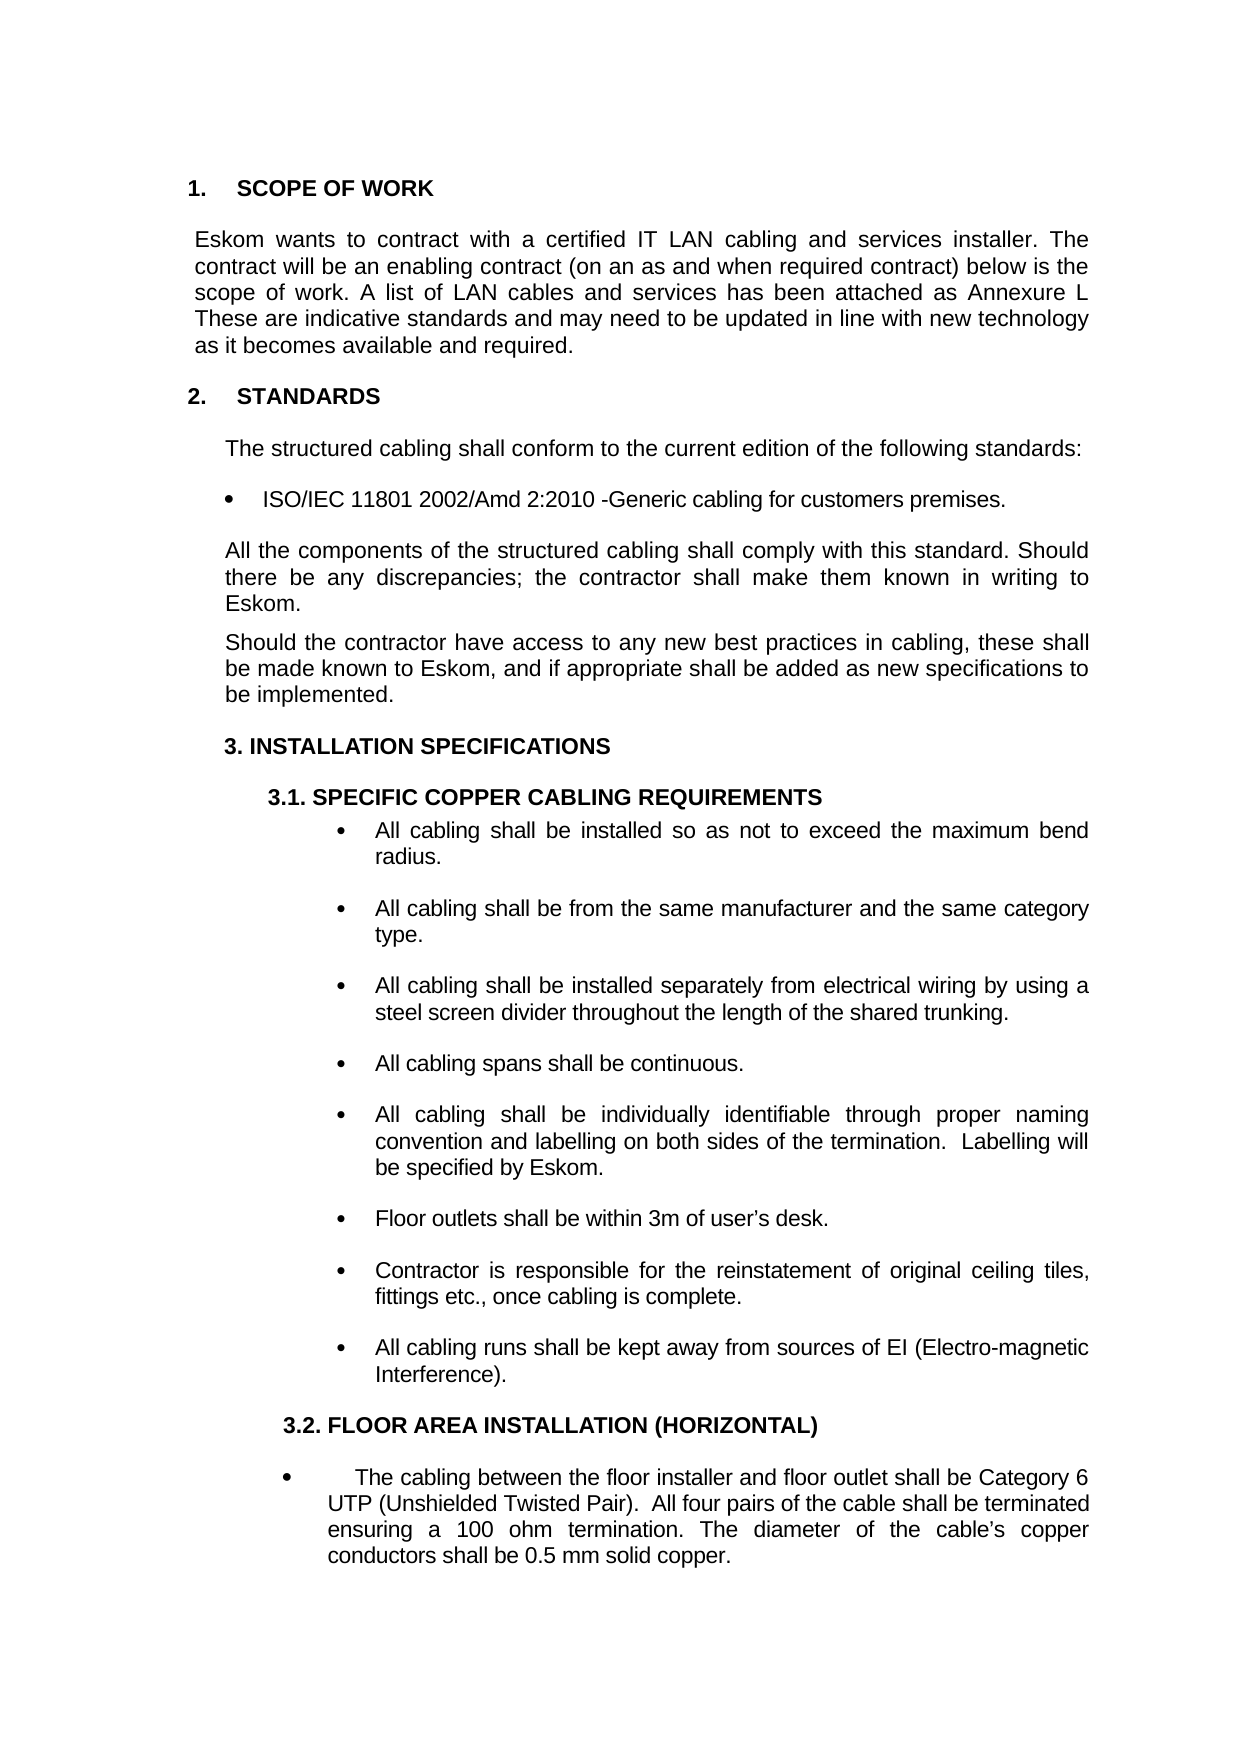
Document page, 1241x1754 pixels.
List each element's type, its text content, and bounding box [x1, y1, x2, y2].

list All cabling runs shall be kept away from sources of EI (Electro-magnetic Interference). [337, 1334, 1090, 1387]
list All cabling spans shall be continuous. [337, 1050, 1090, 1076]
list Contractor is responsible for the reinstatement of original ceiling tiles, fittings etc., once cabling is complete. [337, 1257, 1090, 1309]
list ISO/IEC 11801 2002/Amd 2:2010 -Generic cabling for customers premises. [225, 486, 1090, 512]
subtitle 3. Installation specifications [224, 733, 1090, 759]
list Floor outlets shall be within 3m of user’s desk. [337, 1205, 1090, 1232]
list All cabling shall be installed separately from electrical wiring by using a steel screen divider throughout the length of the shared trunking. [337, 972, 1090, 1025]
text The structured cabling shall conform to the current edition of the following standards: [150, 434, 1090, 461]
list All cabling shall be individually identifiable through proper naming convention and labelling on both sides of the termination. Labelling will be specified by Eskom. [337, 1101, 1090, 1180]
text Eskom wants to contract with a certified IT LAN cabling and services installer. The contract will be an enabling contract (on an as and when required contract) below is the scope of work. A list of LAN cables and services has been attached as Annexure L These are indicative standards and may need to be updated in line with new technology as it becomes available and required. [194, 226, 1090, 358]
subtitle 3.1. Specific copper cabling requirements [225, 784, 1090, 811]
text All the components of the structured cabling shall comply with this standard. Should there be any discrepancies; the contractor shall make them known in writing to Eskom. [225, 537, 1090, 616]
list STANDARDS [187, 383, 1090, 409]
text Should the contractor have access to any new best practices in cabling, these shall be made known to Eskom, and if appropriate shall be added as new specifications to be implemented. [225, 629, 1090, 708]
list Scope of work [187, 175, 1090, 201]
list The cabling between the floor installer and floor outlet shall be Category 6 UTP (Unshielded Twisted Pair). All four pairs of the cable shall be terminated ensuring a 100 ohm termination. The diameter of the cable’s copper conductors shall be 0.5 mm solid copper. [283, 1463, 1090, 1569]
list All cabling shall be installed so as not to exceed the maximum bend radius. [337, 817, 1090, 869]
list All cabling shall be from the same manufacturer and the same category type. [337, 894, 1090, 947]
subtitle 3.2. FLOOR AREA INSTALLATION (HORIZONTAL) [283, 1412, 1090, 1438]
